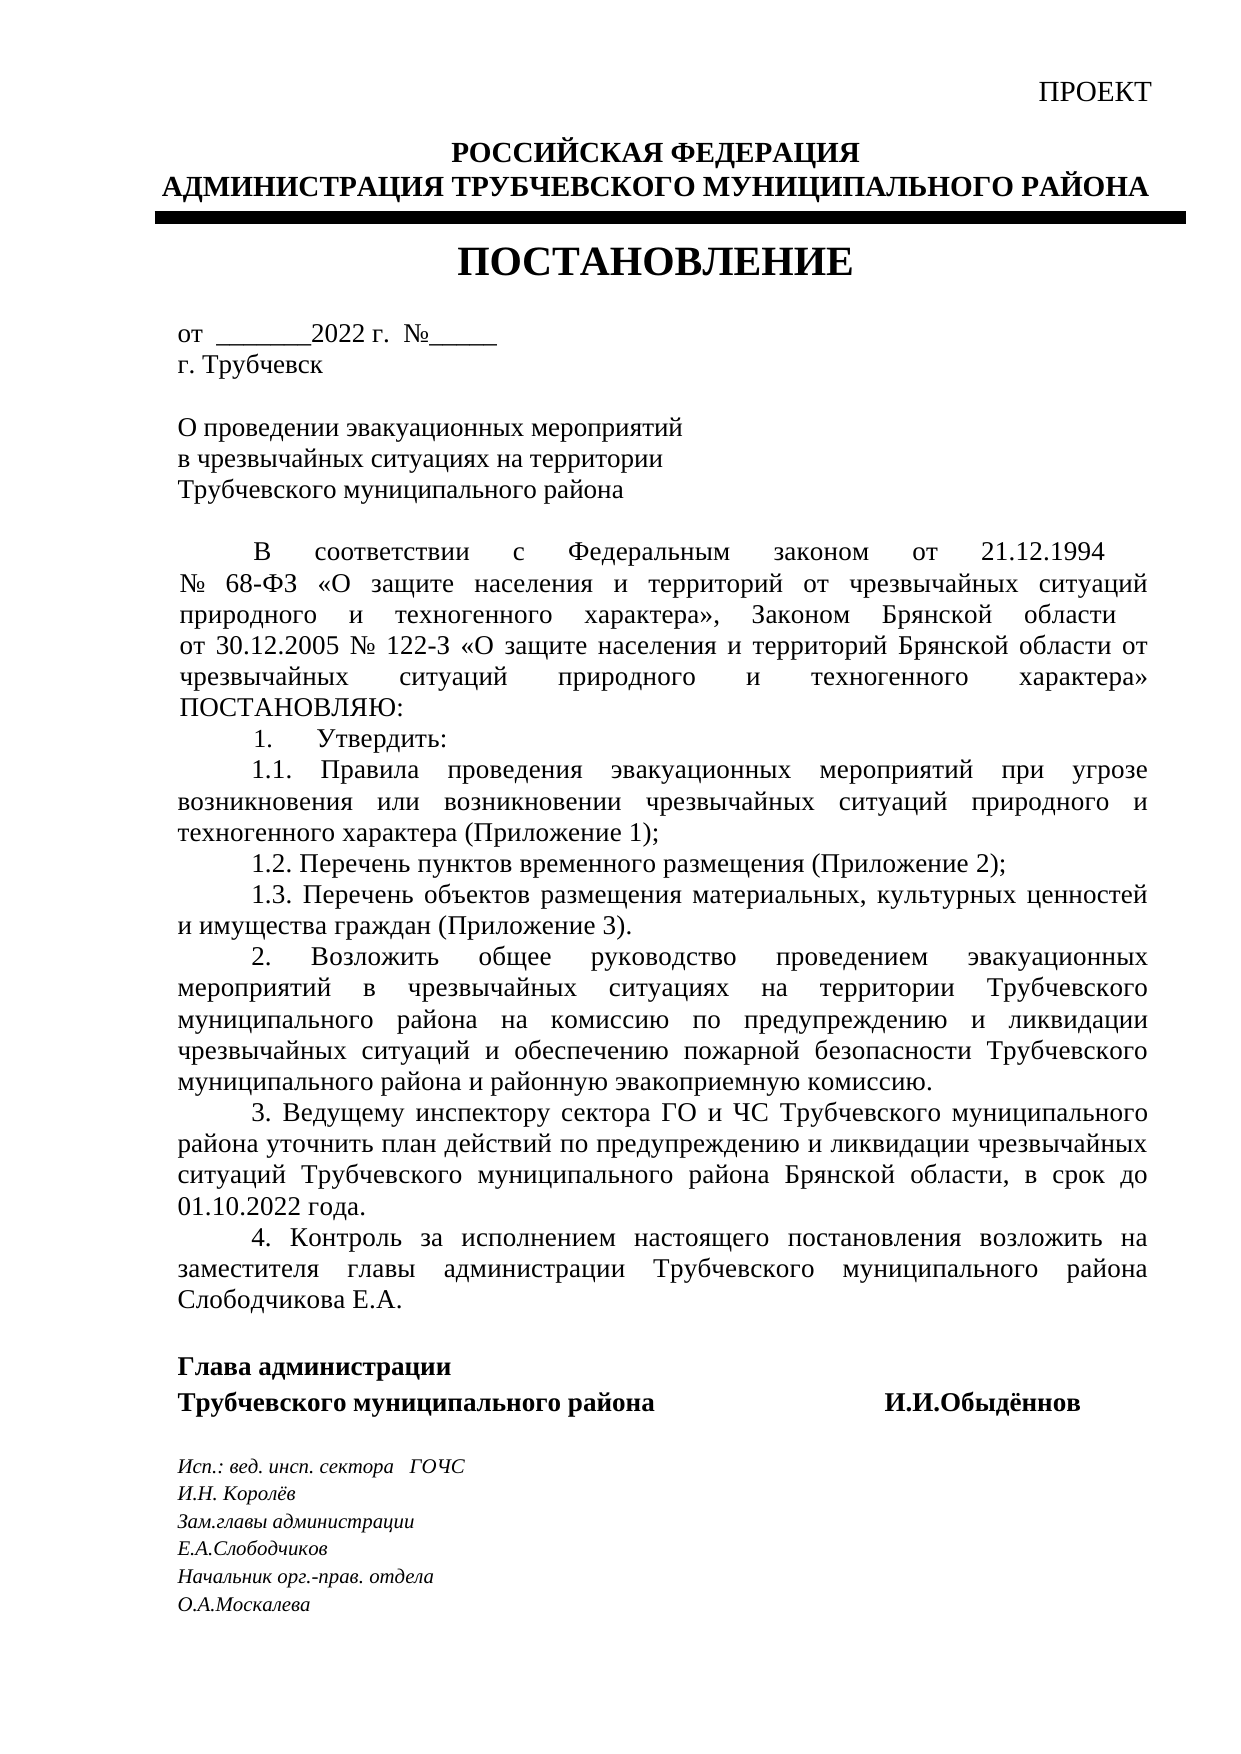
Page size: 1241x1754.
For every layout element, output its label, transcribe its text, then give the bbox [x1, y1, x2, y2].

text О.А.Москалева [177, 1592, 1152, 1616]
text В соответствии с Федеральным законом от 21.12.1994 № 68-ФЗ «О защите населения и территорий от чрезвычайных ситуаций природного и техногенного характера», Законом Брянской области от 30.12.2005 № 122-З «О защите населения и территорий Брянской области от чрезвычайных ситуаций природного и техногенного характера» ПОСТАНОВЛЯЮ: [179, 536, 1149, 722]
text в чрезвычайных ситуациях на территории [177, 442, 1152, 473]
text 3. Ведущему инспектору сектора ГО и ЧС Трубчевского муниципального района уточнить план действий по предупреждению и ликвидации чрезвычайных ситуаций Трубчевского муниципального района Брянской области, в срок до 01.10.2022 года. [177, 1096, 1149, 1221]
text О проведении эвакуационных мероприятий [177, 411, 1152, 442]
text Трубчевского муниципального района [177, 473, 1152, 504]
text Е.А.Слободчиков [177, 1536, 1152, 1560]
text Трубчевского муниципального района И.И.Обыдённов [177, 1386, 1152, 1417]
text РОССИЙСКАЯ ФЕДЕРАЦИЯ [159, 135, 1152, 169]
text 1.2. Перечень пунктов временного размещения (Приложение 2); [177, 847, 1149, 878]
text Исп.: вед. инсп. сектора ГОЧС [177, 1453, 1152, 1478]
text 1.1. Правила проведения эвакуационных мероприятий при угрозе возникновения или возникновении чрезвычайных ситуаций природного и техногенного характера (Приложение 1); [177, 753, 1149, 847]
text 4. Контроль за исполнением настоящего постановления возложить на заместителя главы администрации Трубчевского муниципального района Слободчикова Е.А. [177, 1221, 1149, 1314]
text ПОСТАНОВЛЕНИЕ [159, 236, 1152, 284]
text Зам.главы администрации [177, 1509, 1152, 1533]
text АДМИНИСТРАЦИЯ ТРУБЧЕВСКОГО МУНИЦИПАЛЬНОГО РАЙОНА [159, 169, 1152, 202]
text 1.3. Перечень объектов размещения материальных, культурных ценностей и имущества граждан (Приложение 3). [177, 878, 1149, 940]
text И.Н. Королёв [177, 1481, 1152, 1505]
list Утвердить: [179, 722, 1149, 753]
text от _______2022 г. №_____ [177, 317, 1152, 349]
text 2. Возложить общее руководство проведением эвакуационных мероприятий в чрезвычайных ситуациях на территории Трубчевского муниципального района на комиссию по предупреждению и ликвидации чрезвычайных ситуаций и обеспечению пожарной безопасности Трубчевского муниципального района и районную эвакоприемную комиссию. [177, 940, 1149, 1096]
text Начальник орг.-прав. отдела [177, 1564, 1152, 1588]
text г. Трубчевск [177, 349, 1152, 380]
text Глава администрации [177, 1350, 1152, 1381]
